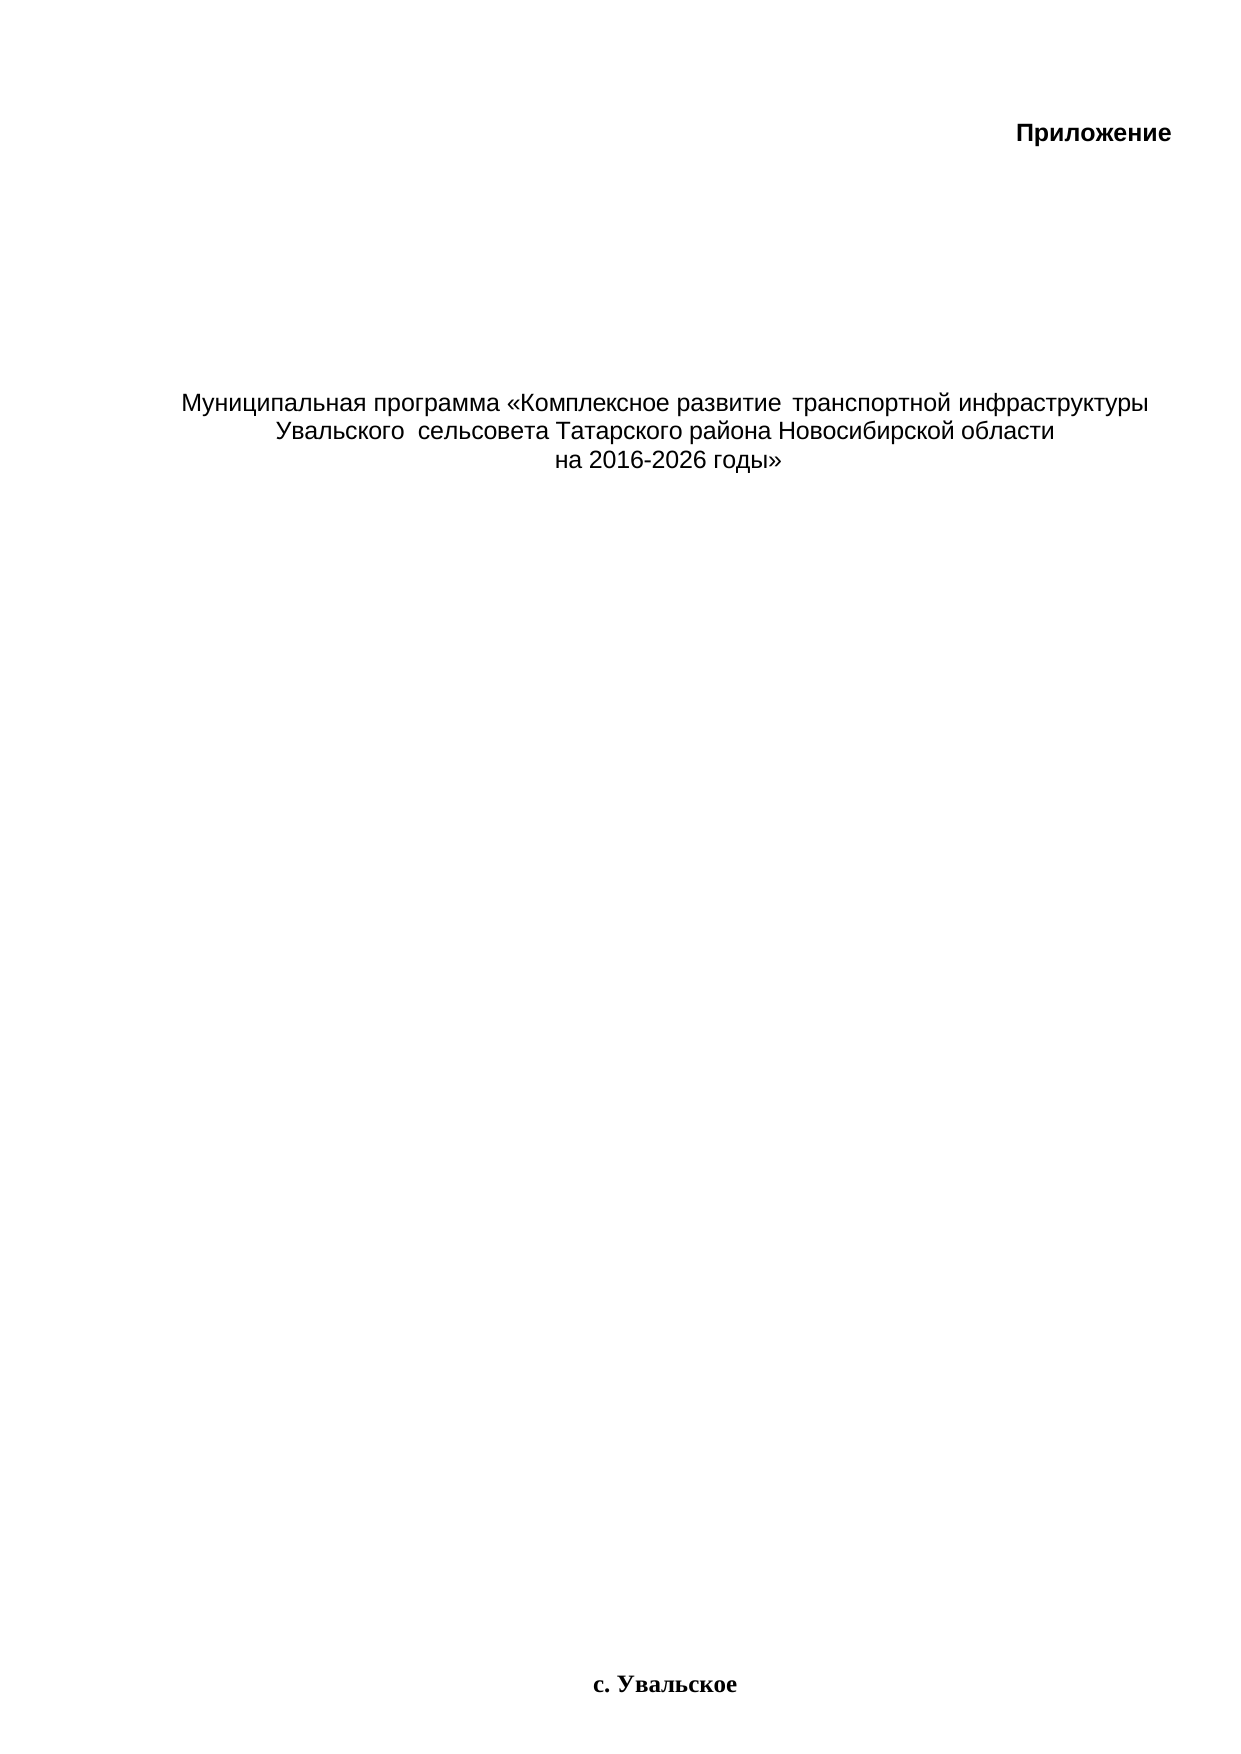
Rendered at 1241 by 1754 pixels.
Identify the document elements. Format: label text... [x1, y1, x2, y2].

subtitle Приложение [158, 118, 1171, 147]
text на 2016-2026 годы» [158, 445, 1171, 474]
text с. Увальское [158, 1669, 1171, 1698]
text Муниципальная программа «Комплексное развитие транспортной инфраструктуры Увальского сельсовета Татарского района Новосибирской области [158, 387, 1171, 445]
